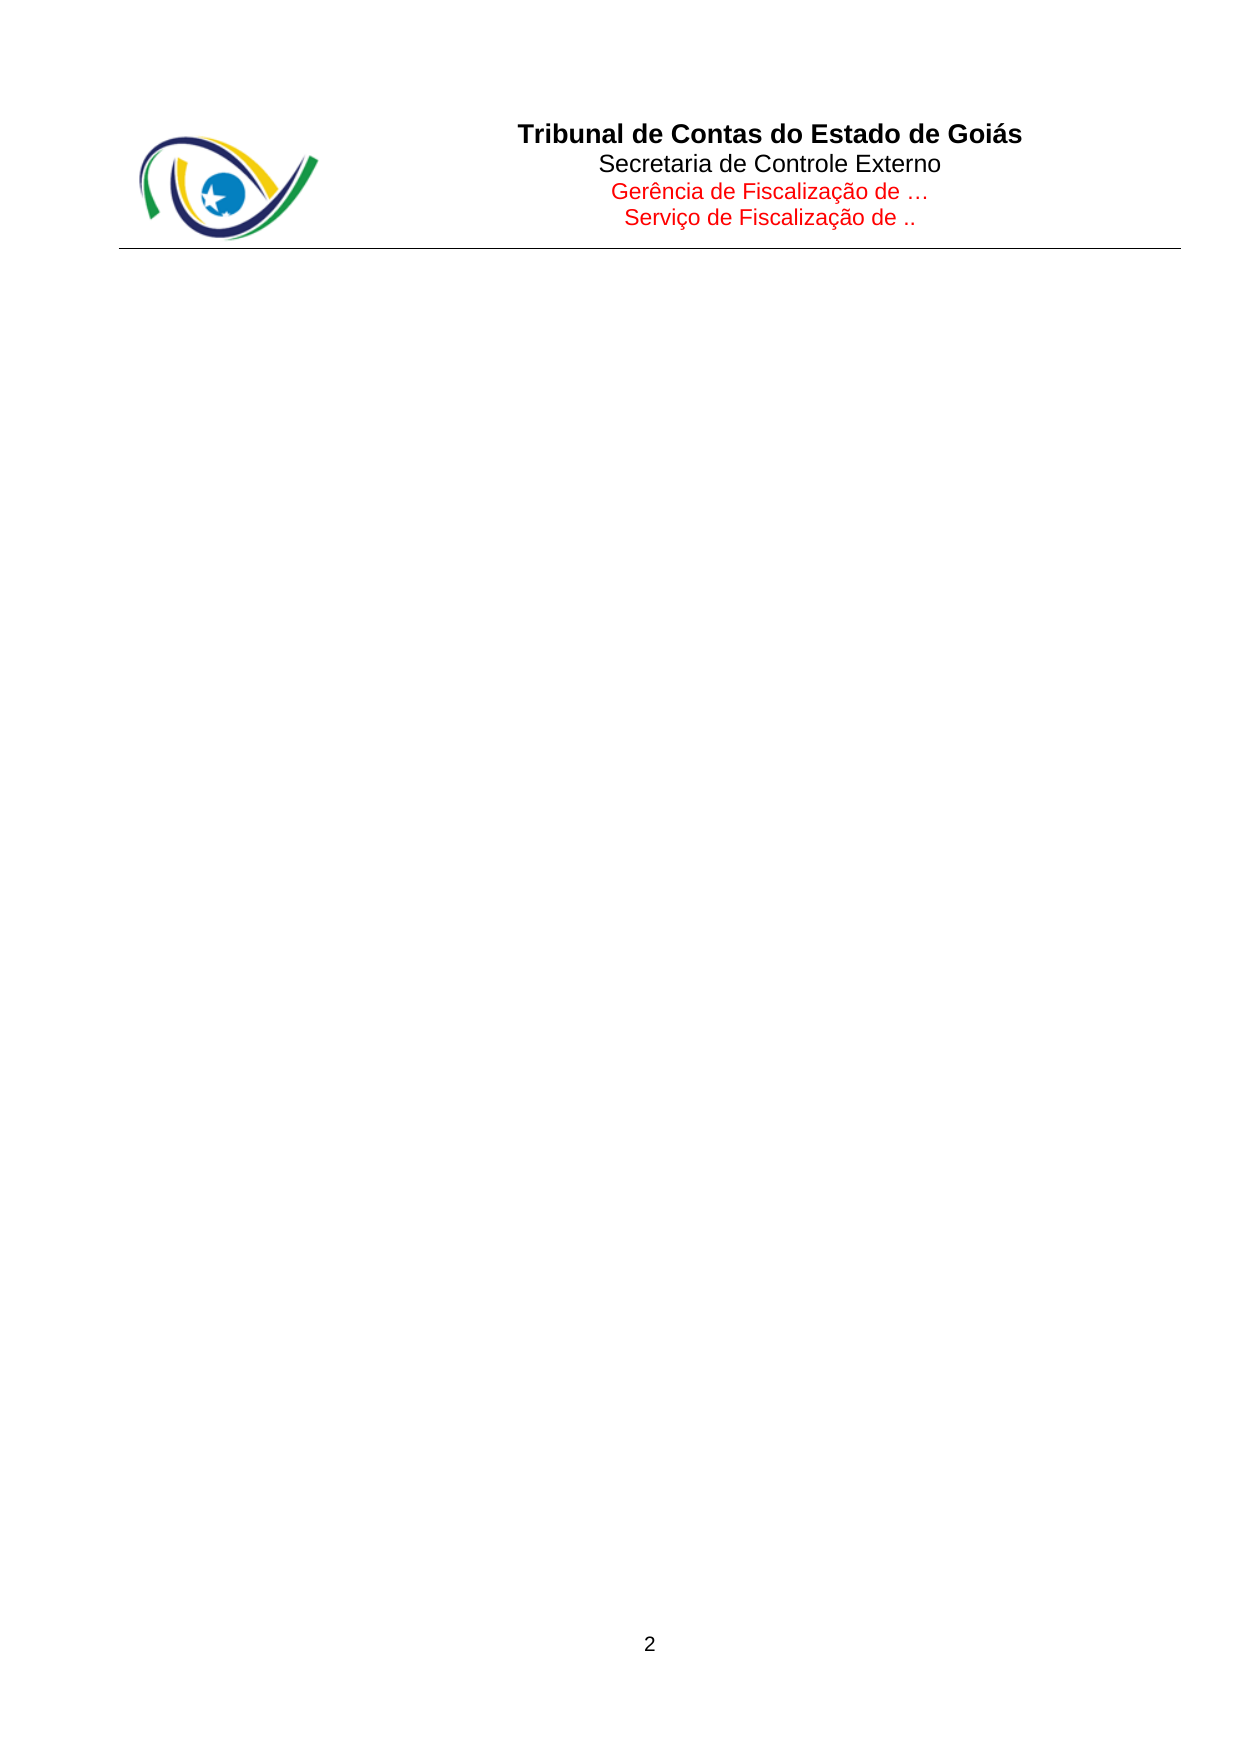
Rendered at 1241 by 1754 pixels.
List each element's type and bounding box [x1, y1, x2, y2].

picture [132, 129, 324, 248]
